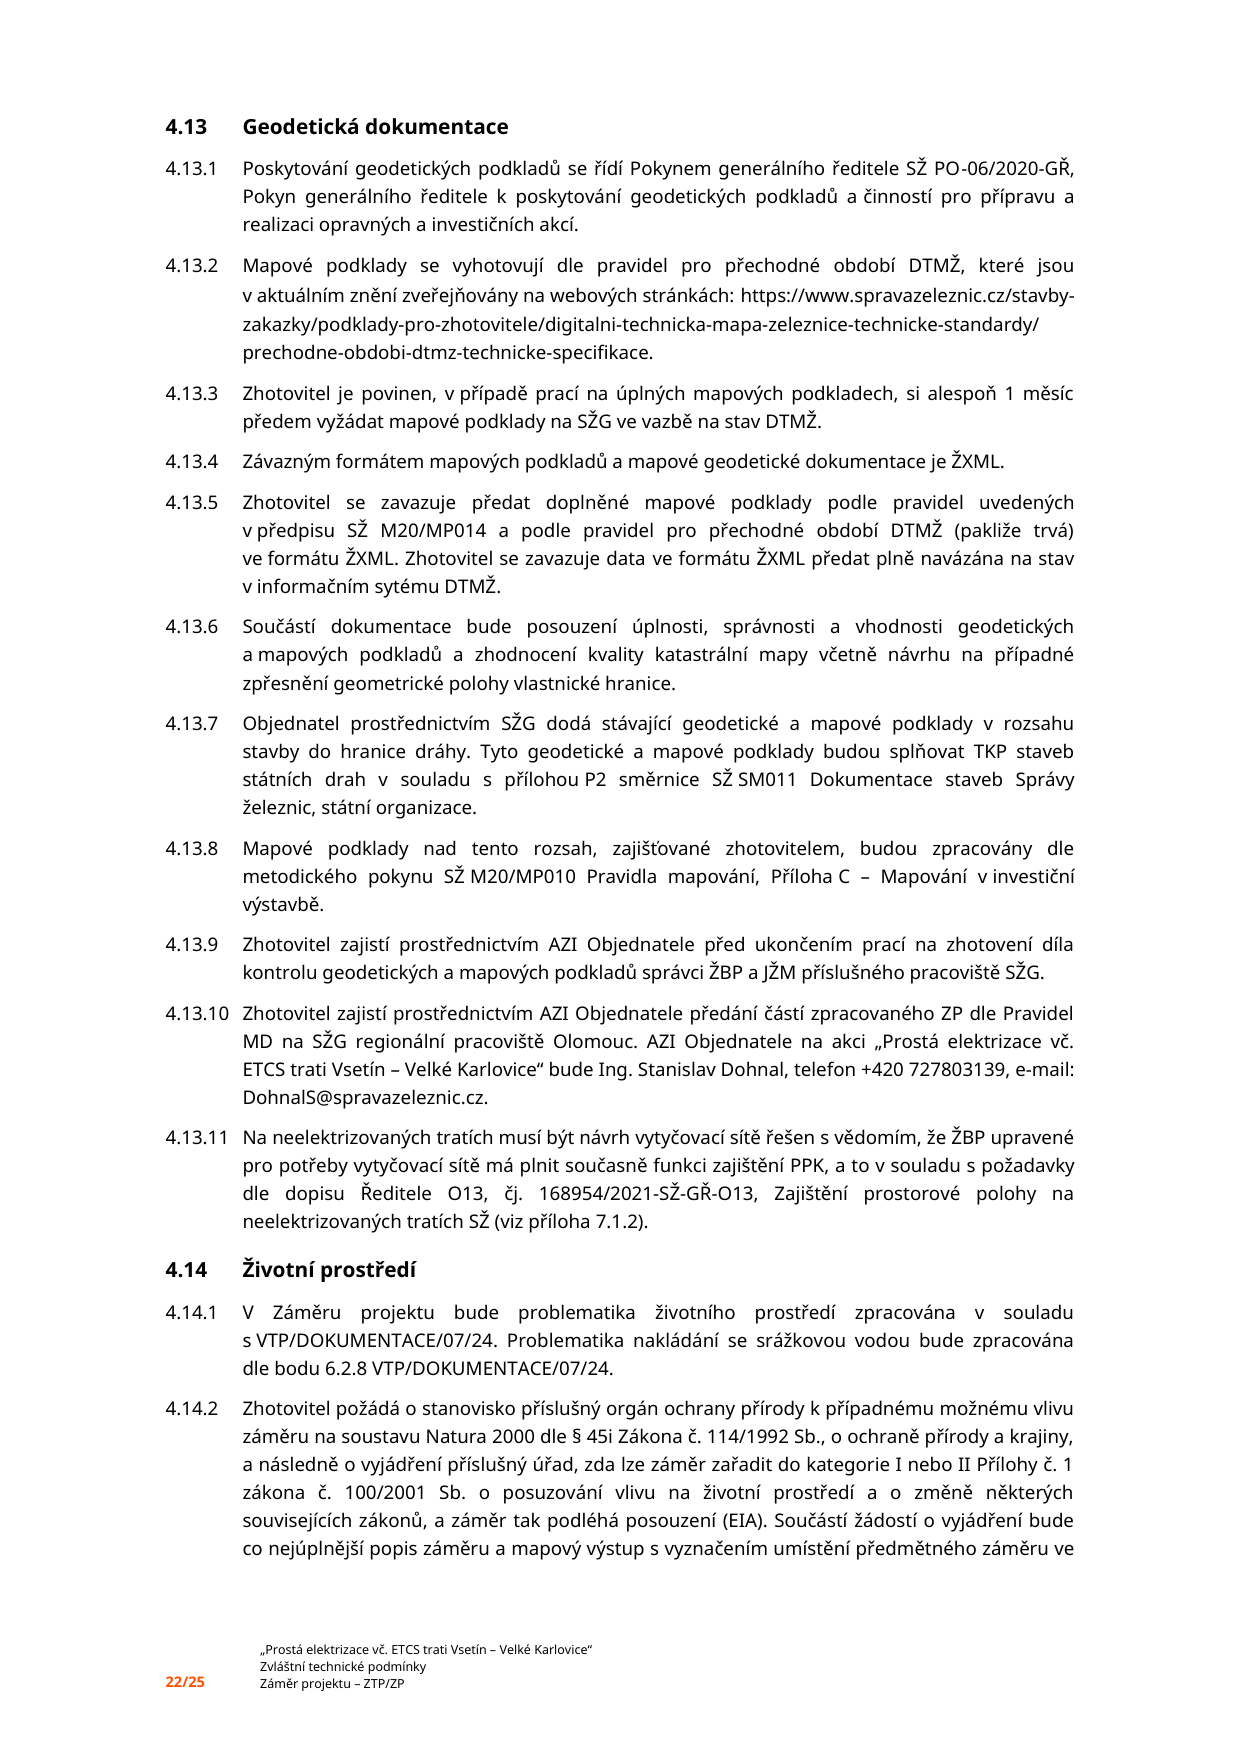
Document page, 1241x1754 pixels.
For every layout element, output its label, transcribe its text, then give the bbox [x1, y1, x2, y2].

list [165, 1396, 1075, 1561]
list Životní prostředí [165, 1255, 1075, 1284]
list Zhotovitel je povinen, v případě prací na úplných mapových podkladech, si alespoň 1 měsíc předem vyžádat mapové podklady na SŽG ve vazbě na stav DTMŽ. [165, 380, 1075, 434]
list Objednatel prostřednictvím SŽG dodá stávající geodetické a mapové podklady v rozsahu stavby do hranice dráhy. Tyto geodetické a mapové podklady budou splňovat TKP staveb státních drah v souladu s přílohou P2 směrnice SŽ SM011 Dokumentace staveb Správy železnic, státní organizace. [165, 710, 1075, 820]
list Zhotovitel se zavazuje předat doplněné mapové podklady podle pravidel uvedených v předpisu SŽ M20/MP014 a podle pravidel pro přechodné období DTMŽ (pakliže trvá) ve formátu ŽXML. Zhotovitel se zavazuje data ve formátu ŽXML předat plně navázána na stav v informačním sytému DTMŽ. [165, 489, 1075, 599]
list Mapové podklady se vyhotovují dle pravidel pro přechodné období DTMŽ, které jsou v aktuálním znění zveřejňovány na webových stránkách: https://www.spravazeleznic.cz/stavby-zakazky/podklady-pro-zhotovitele/digitalni-technicka-mapa-zeleznice-technicke-standardy/prechodne-obdobi-dtmz-technicke-specifikace. [165, 252, 1075, 365]
list Mapové podklady nad tento rozsah, zajišťované zhotovitelem, budou zpracovány dle metodického pokynu SŽ M20/MP010 Pravidla mapování, Příloha C – Mapování v investiční výstavbě. [165, 835, 1075, 916]
list Na neelektrizovaných tratích musí být návrh vytyčovací sítě řešen s vědomím, že ŽBP upravené pro potřeby vytyčovací sítě má plnit současně funkci zajištění PPK, a to v souladu s požadavky dle dopisu Ředitele O13, čj. 168954/2021-SŽ-GŘ-O13, Zajištění prostorové polohy na neelektrizovaných tratích SŽ (viz příloha 7.1.2). [165, 1124, 1075, 1234]
text Součástí dokumentace bude posouzení úplnosti, správnosti a vhodnosti geodetických a mapových podkladů a zhodnocení kvality katastrální mapy včetně návrhu na případné zpřesnění geometrické polohy vlastnické hranice. [165, 614, 1075, 695]
list Závazným formátem mapových podkladů a mapové geodetické dokumentace je ŽXML. [165, 449, 1075, 474]
list Geodetická dokumentace [165, 112, 1075, 141]
list Zhotovitel zajistí prostřednictvím AZI Objednatele před ukončením prací na zhotovení díla kontrolu geodetických a mapových podkladů správci ŽBP a JŽM příslušného pracoviště SŽG. [165, 931, 1075, 985]
list Zhotovitel zajistí prostřednictvím AZI Objednatele předání částí zpracovaného ZP dle Pravidel MD na SŽG regionální pracoviště Olomouc. AZI Objednatele na akci „Prostá elektrizace vč. ETCS trati Vsetín – Velké Karlovice“ bude Ing. Stanislav Dohnal, telefon +420 727803139, e-mail: DohnalS@spravazeleznic.cz. [165, 1000, 1075, 1109]
list Poskytování geodetických podkladů se řídí Pokynem generálního ředitele SŽ PO-06/2020-GŘ, Pokyn generálního ředitele k poskytování geodetických podkladů a činností pro přípravu a realizaci opravných a investičních akcí. [165, 156, 1075, 237]
list V Záměru projektu bude problematika životního prostředí zpracována v souladu s VTP/DOKUMENTACE/07/24. Problematika nakládání se srážkovou vodou bude zpracována dle bodu 6.2.8 VTP/DOKUMENTACE/07/24. [165, 1299, 1075, 1381]
